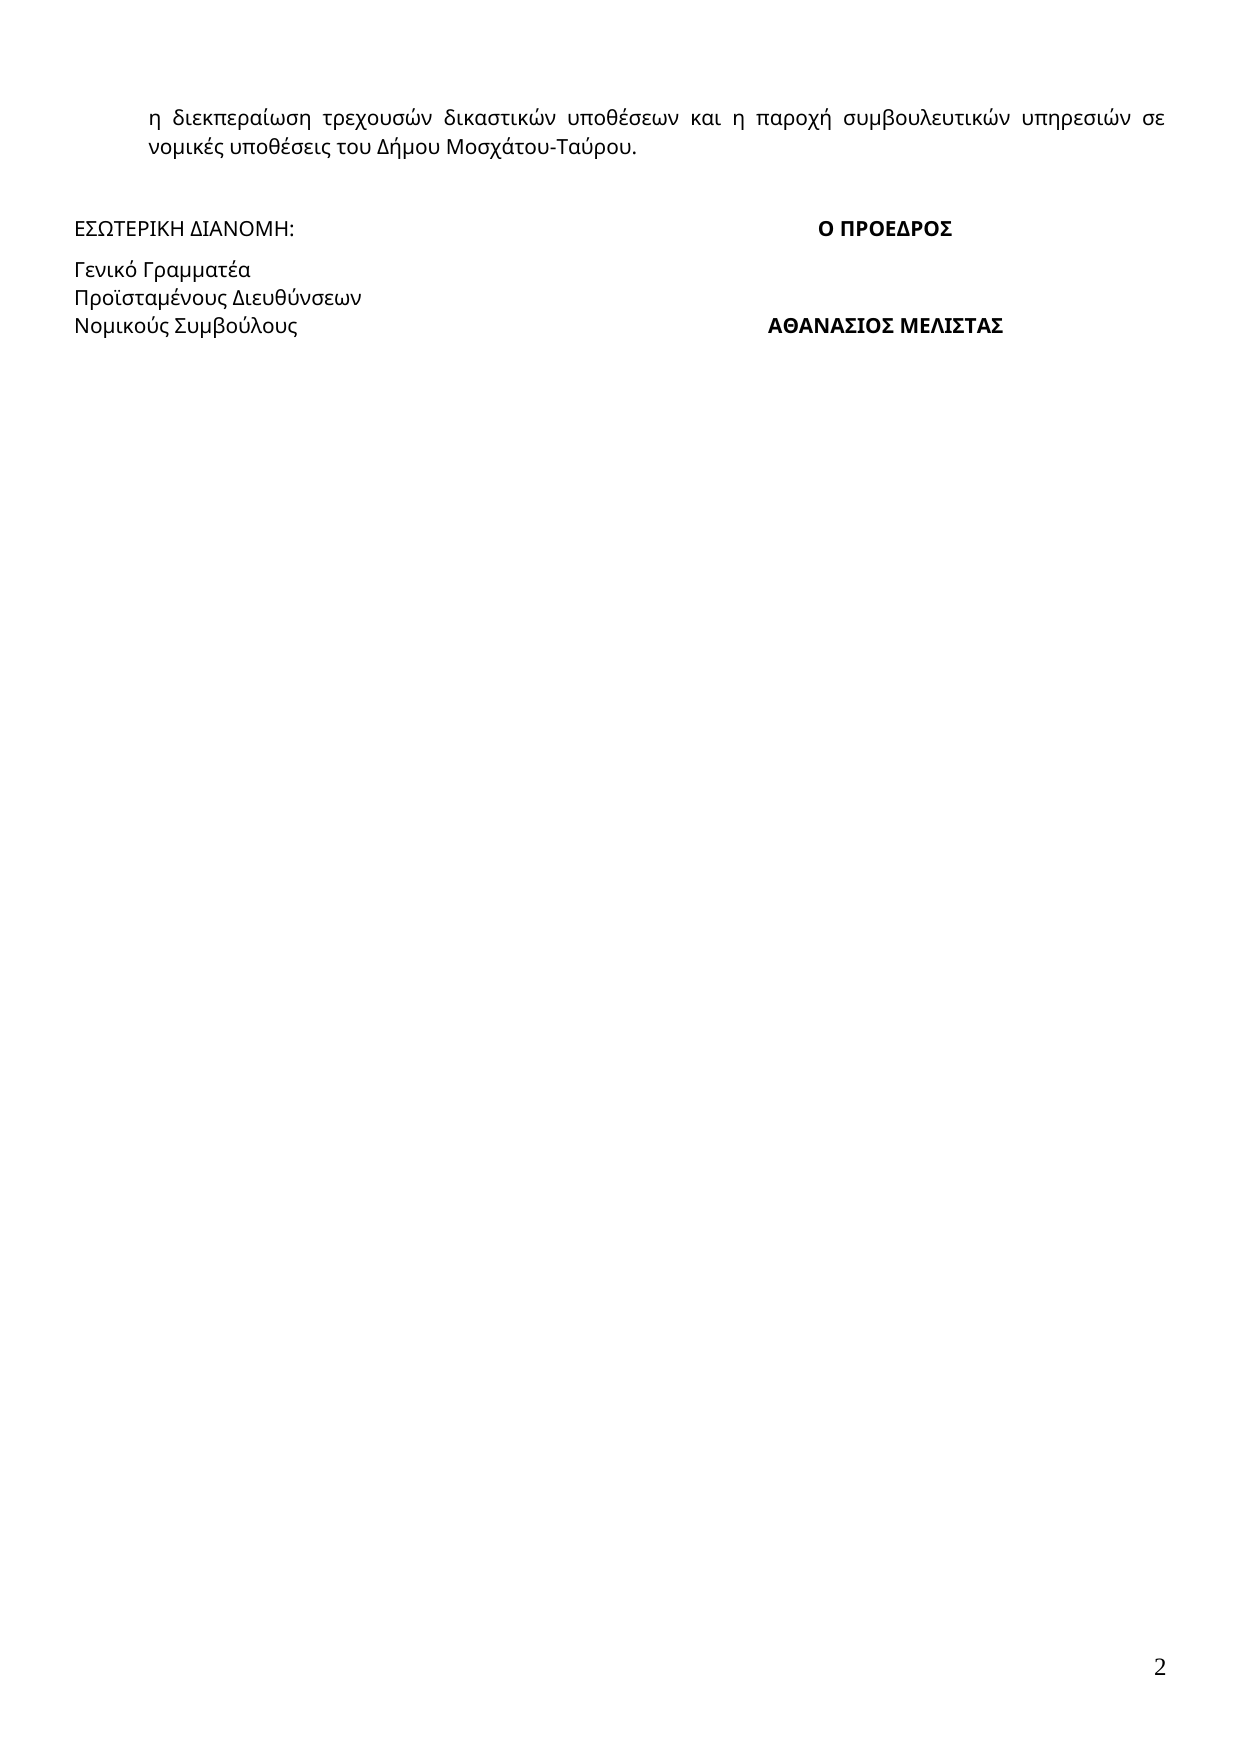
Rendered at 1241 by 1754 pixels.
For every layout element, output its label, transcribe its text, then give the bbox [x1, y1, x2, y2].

text Προϊσταμένους Διευθύνσεων [74, 283, 1167, 312]
text ΕΣΩΤΕΡΙΚΗ ΔΙΑΝΟΜΗ: Ο ΠΡΟΕΔΡΟΣ [74, 214, 1167, 242]
text Γενικό Γραμματέα [74, 255, 1167, 283]
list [111, 103, 1167, 160]
text Νομικούς Συμβούλους ΑΘΑΝΑΣΙΟΣ ΜΕΛΙΣΤΑΣ [74, 312, 1167, 340]
